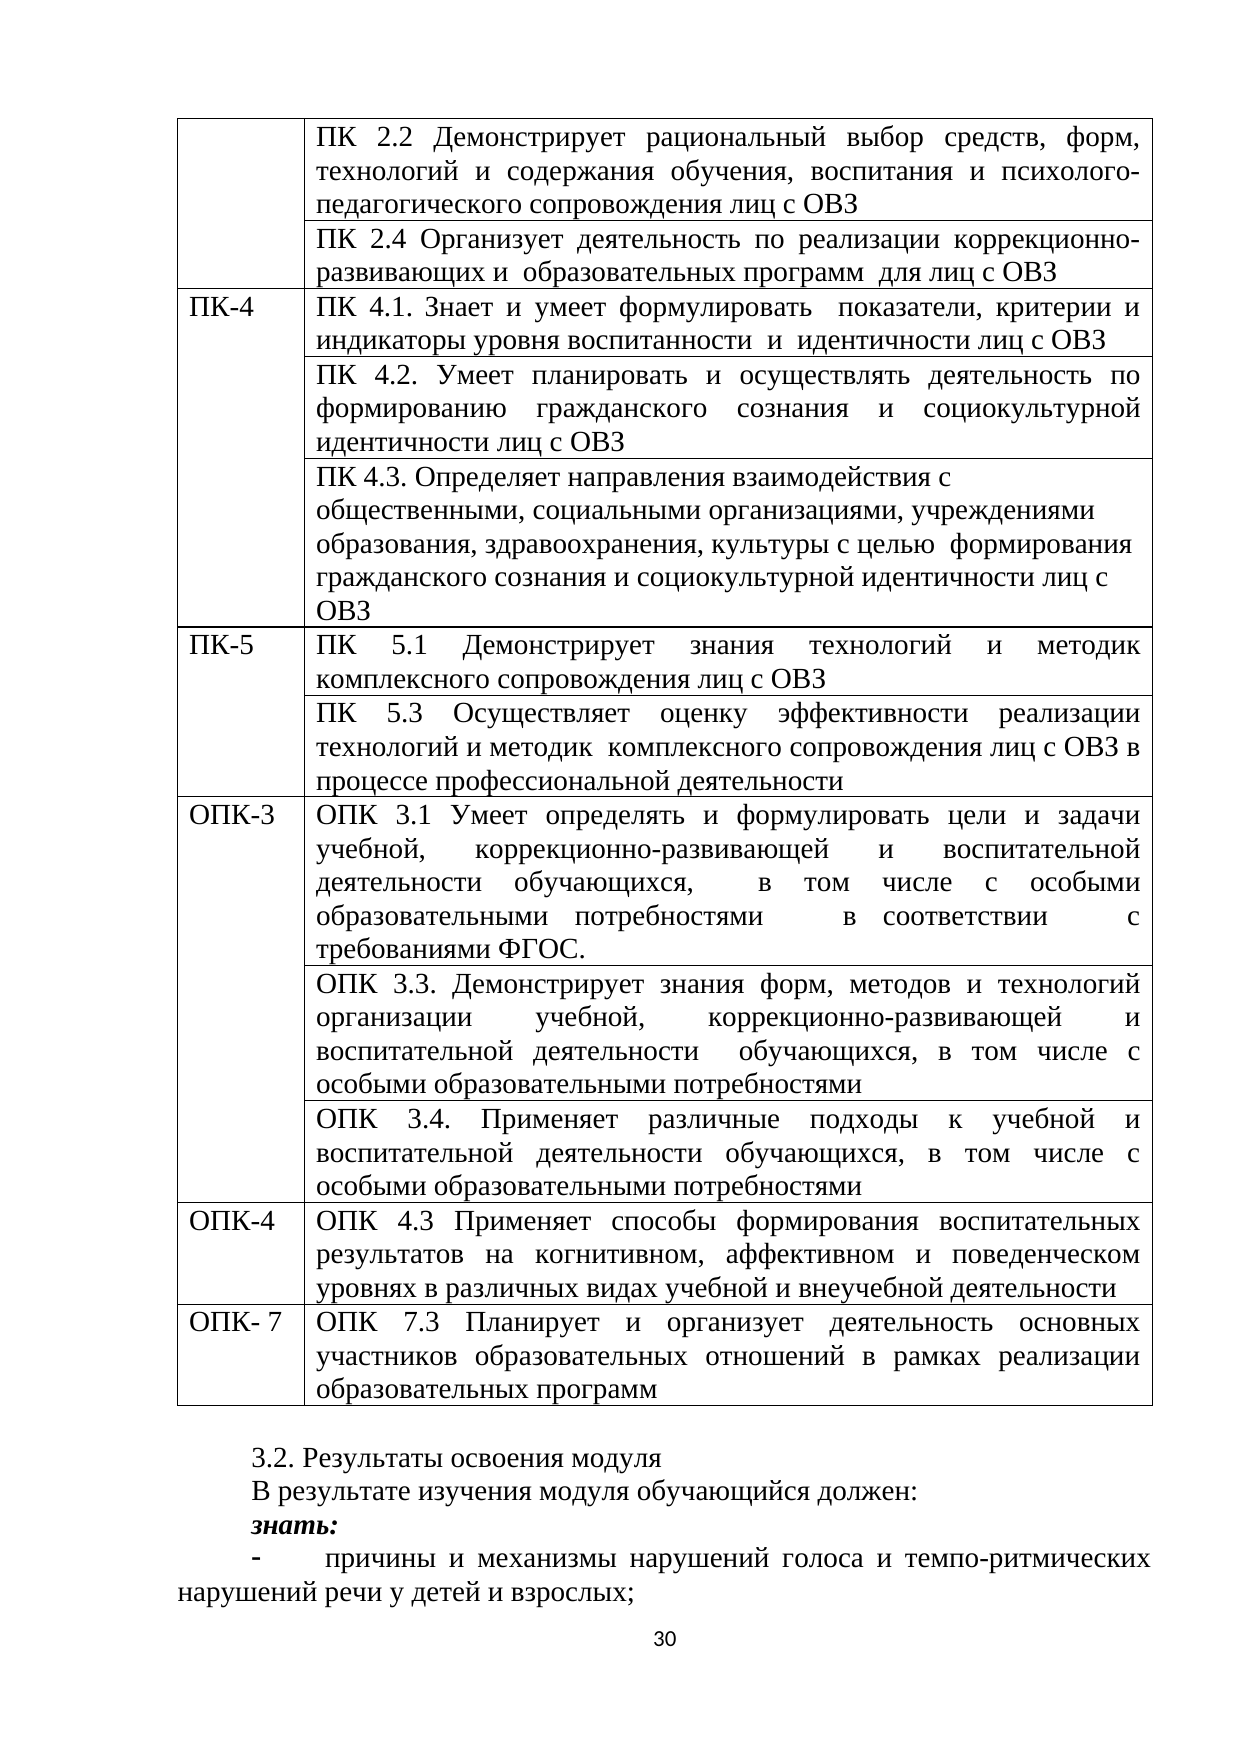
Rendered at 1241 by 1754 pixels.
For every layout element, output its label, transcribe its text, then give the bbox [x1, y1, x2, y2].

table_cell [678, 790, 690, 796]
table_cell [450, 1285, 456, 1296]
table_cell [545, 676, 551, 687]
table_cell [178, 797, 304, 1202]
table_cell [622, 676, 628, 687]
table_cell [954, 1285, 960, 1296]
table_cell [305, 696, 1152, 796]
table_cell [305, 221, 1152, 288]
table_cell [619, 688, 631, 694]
text 3.2. Результаты освоения модуля [177, 1440, 1152, 1473]
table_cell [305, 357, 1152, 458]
text В результате изучения модуля обучающийся должен: [177, 1473, 1152, 1507]
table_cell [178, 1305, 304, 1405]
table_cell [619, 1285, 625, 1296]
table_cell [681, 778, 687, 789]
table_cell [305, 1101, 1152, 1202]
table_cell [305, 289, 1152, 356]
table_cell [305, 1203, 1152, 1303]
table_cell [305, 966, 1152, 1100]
text знать: [177, 1507, 1152, 1540]
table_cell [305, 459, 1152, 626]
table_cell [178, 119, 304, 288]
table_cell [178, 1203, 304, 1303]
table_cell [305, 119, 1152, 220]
list причины и механизмы нарушений голоса и темпо-ритмических нарушений речи у детей и взрослых; [177, 1540, 1152, 1608]
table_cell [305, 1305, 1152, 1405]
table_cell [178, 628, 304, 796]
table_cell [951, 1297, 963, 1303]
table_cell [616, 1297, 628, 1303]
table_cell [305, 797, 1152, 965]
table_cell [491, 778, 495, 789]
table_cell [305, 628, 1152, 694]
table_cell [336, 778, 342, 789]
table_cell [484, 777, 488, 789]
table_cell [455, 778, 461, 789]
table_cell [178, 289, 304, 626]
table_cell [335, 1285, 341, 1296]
